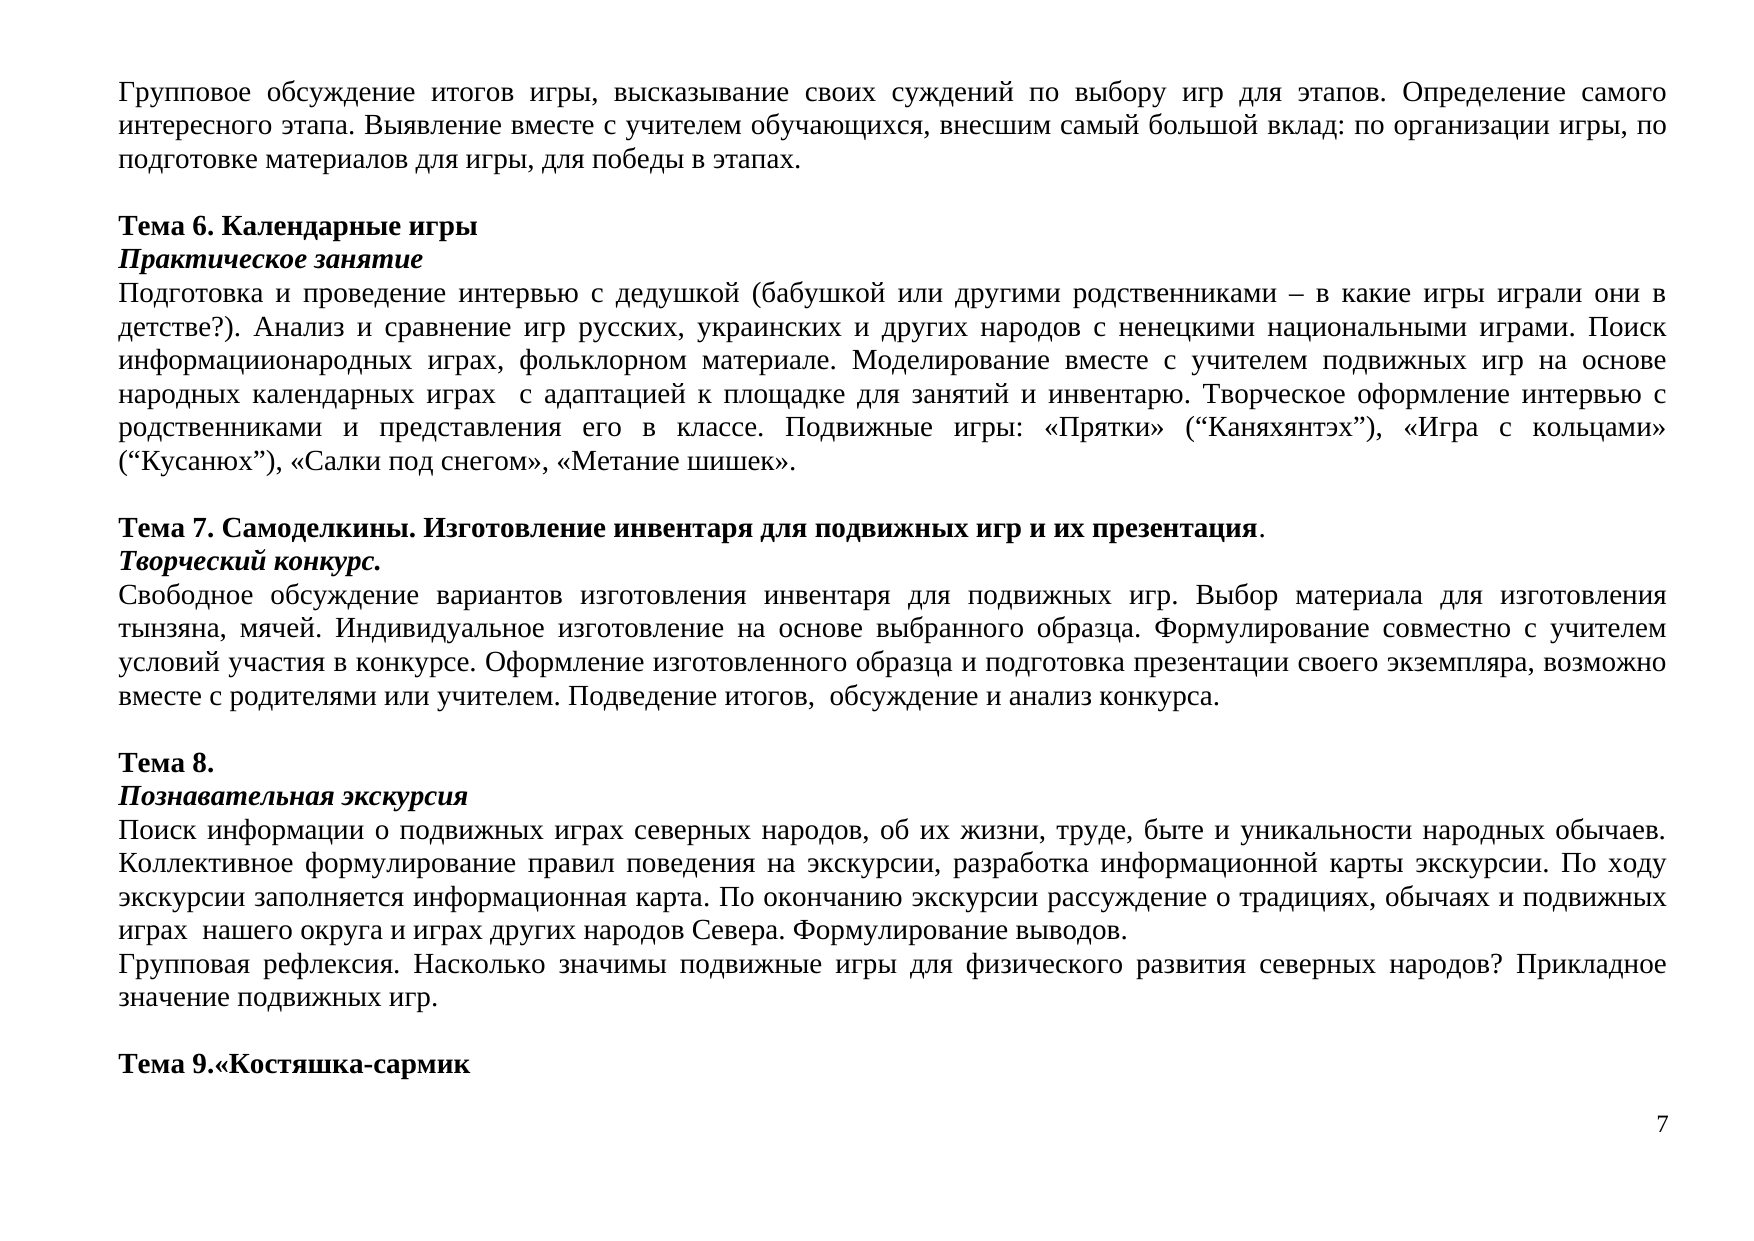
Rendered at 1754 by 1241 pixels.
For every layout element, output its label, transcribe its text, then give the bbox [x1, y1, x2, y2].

text Тема 8. [118, 745, 1668, 778]
text Групповая рефлексия. Насколько значимы подвижные игры для физического развития северных народов? Прикладное значение подвижных игр. [118, 946, 1668, 1013]
text Познавательная экскурсия [118, 778, 1668, 812]
text Подготовка и проведение интервью с дедушкой (бабушкой или другими родственниками – в какие игры играли они в детстве?). Анализ и сравнение игр русских, украинских и других народов с ненецкими национальными играми. Поиск информациионародных играх, фольклорном материале. Моделирование вместе с учителем подвижных игр на основе народных календарных играх с адаптацией к площадке для занятий и инвентарю. Творческое оформление интервью с родственниками и представления его в классе. Подвижные игры: «Прятки» (“Каняхянтэх”), «Игра с кольцами» (“Кусанюх”), «Салки под снегом», «Метание шишек». [118, 275, 1668, 476]
text Групповое обсуждение итогов игры, высказывание своих суждений по выбору игр для этапов. Определение самого интересного этапа. Выявление вместе с учителем обучающихся, внесшим самый большой вклад: по организации игры, по подготовке материалов для игры, для победы в этапах. [118, 74, 1668, 174]
text Тема 9.«Костяшка-сармик [118, 1047, 1668, 1080]
text Практическое занятие [118, 242, 1668, 275]
text Тема 7. Самоделкины. Изготовление инвентаря для подвижных игр и их презентация. [118, 510, 1668, 543]
text Свободное обсуждение вариантов изготовления инвентаря для подвижных игр. Выбор материала для изготовления тынзяна, мячей. Индивидуальное изготовление на основе выбранного образца. Формулирование совместно с учителем условий участия в конкурсе. Оформление изготовленного образца и подготовка презентации своего экземпляра, возможно вместе с родителями или учителем. Подведение итогов, обсуждение и анализ конкурса. [118, 577, 1668, 711]
text Творческий конкурс. [118, 543, 1668, 577]
text Поиск информации о подвижных играх северных народов, об их жизни, труде, быте и уникальности народных обычаев. Коллективное формулирование правил поведения на экскурсии, разработка информационной карты экскурсии. По ходу экскурсии заполняется информационная карта. По окончанию экскурсии рассуждение о традициях, обычаях и подвижных играх нашего округа и играх других народов Севера. Формулирование выводов. [118, 812, 1668, 946]
text Тема 6. Календарные игры [118, 208, 1668, 242]
